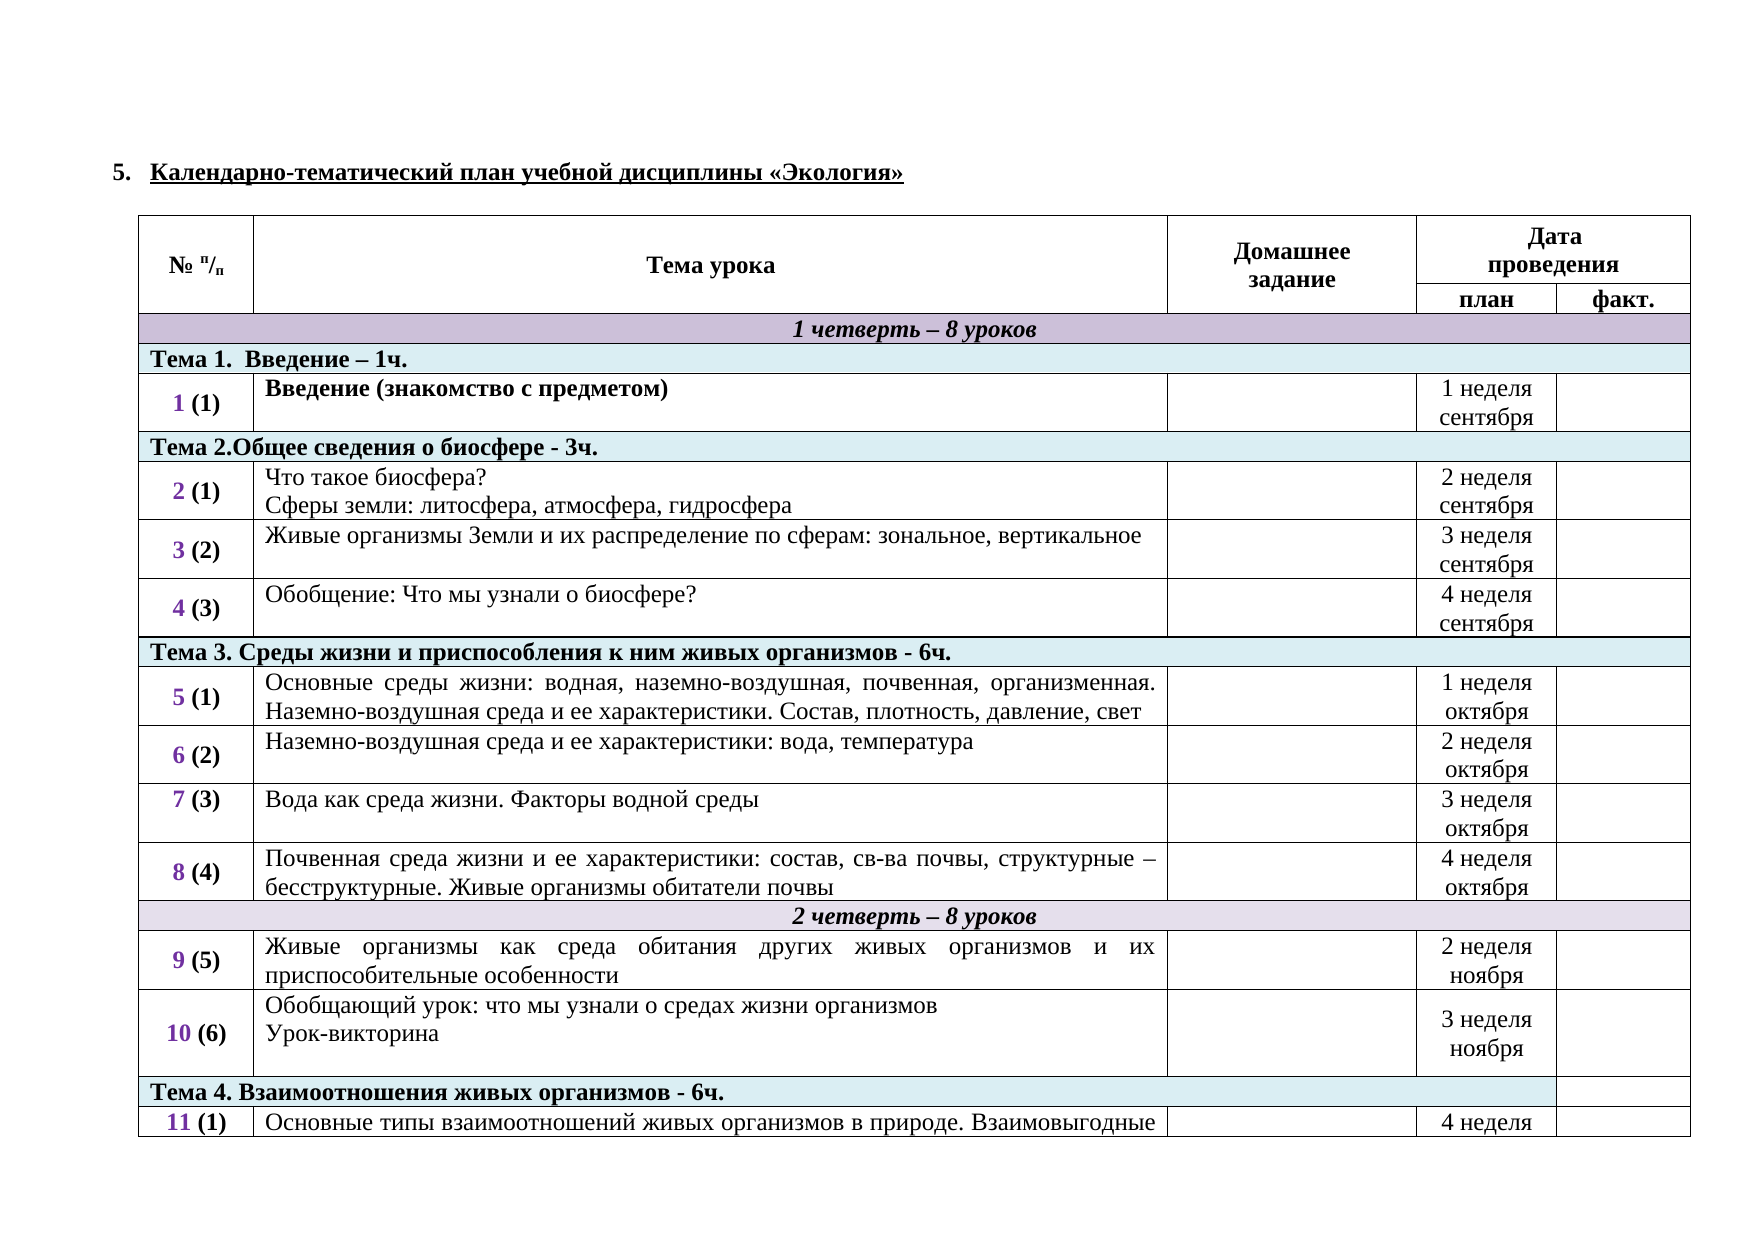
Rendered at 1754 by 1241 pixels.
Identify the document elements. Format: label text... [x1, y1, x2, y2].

table_cell 3 неделя ноября [1417, 990, 1556, 1076]
table_cell 6 (2) [139, 726, 253, 783]
table_cell Вода как среда жизни. Факторы водной среды [254, 784, 1167, 842]
table_cell Введение (знакомство с предметом) [254, 374, 1167, 431]
table_cell [1168, 520, 1416, 578]
table_cell [1557, 667, 1690, 725]
table_cell 1 неделя октября [1417, 667, 1556, 725]
table_cell [1557, 579, 1690, 636]
table_cell Обобщение: Что мы узнали о биосфере? [254, 579, 1167, 636]
table_cell 2 четверть – 8 уроков [139, 901, 1690, 930]
table_cell Тема 1. Введение – 1ч. [139, 344, 1690, 372]
table_cell 4 неделя ноября [1417, 1107, 1556, 1136]
table_header № п/п [139, 216, 253, 313]
table_cell Тема 3. Среды жизни и приспособления к ним живых организмов - 6ч. [139, 638, 1690, 666]
table_cell 2 неделя сентября [1417, 462, 1556, 519]
table_header Дата проведения [1417, 216, 1690, 283]
table_cell 4 неделя сентября [1417, 579, 1556, 636]
table_cell Живые организмы Земли и их распределение по сферам: зональное, вертикальное [254, 520, 1167, 578]
table_cell 7 (3) [139, 784, 253, 842]
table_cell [254, 1107, 1167, 1136]
table_cell 1 четверть – 8 уроков [139, 314, 1690, 343]
table_cell 1 (1) [139, 374, 253, 431]
table_cell Почвенная среда жизни и ее характеристики: состав, св-ва почвы, структурные – бесструктурные. Живые организмы обитатели почвы [254, 843, 1167, 900]
table_cell Тема 2.Общее сведения о биосфере - 3ч. [139, 432, 1690, 461]
table_cell [1168, 1107, 1416, 1136]
table_cell 1 неделя сентября [1417, 374, 1556, 431]
table_cell 2 неделя ноября [1417, 931, 1556, 989]
table_cell [1168, 462, 1416, 519]
table_cell [1557, 1107, 1690, 1136]
table_cell 8 (4) [139, 843, 253, 900]
table_cell 4 неделя октября [1417, 843, 1556, 900]
table_cell [1557, 726, 1690, 783]
table_header Домашнее задание [1168, 216, 1416, 313]
table_cell [1168, 726, 1416, 783]
table_cell [1557, 520, 1690, 578]
table_cell Наземно-воздушная среда и ее характеристики: вода, температура [254, 726, 1167, 783]
table_cell [1557, 374, 1690, 431]
table_cell [1168, 931, 1416, 989]
table_cell 2 неделя октября [1417, 726, 1556, 783]
table_cell 9 (5) [139, 931, 253, 989]
table_cell план [1417, 284, 1556, 313]
table_cell [1557, 462, 1690, 519]
table_cell [1168, 579, 1416, 636]
table_cell 5 (1) [139, 667, 253, 725]
table_cell [1557, 1077, 1690, 1106]
list Календарно-тематический план учебной дисциплины «Экология» [112, 157, 1655, 186]
table_cell 10 (6) [139, 990, 253, 1076]
table_cell 4 (3) [139, 579, 253, 636]
table_cell 3 неделя октября [1417, 784, 1556, 842]
table_cell [1168, 667, 1416, 725]
table_cell [1168, 374, 1416, 431]
table_cell [1168, 784, 1416, 842]
table_cell Тема 4. Взаимоотношения живых организмов - 6ч. [139, 1077, 1556, 1106]
table_cell 11 (1) [139, 1107, 253, 1136]
table_cell Основные среды жизни: водная, наземно-воздушная, почвенная, организменная. Наземно-воздушная среда и ее характеристики. Состав, плотность, давление, свет [254, 667, 1167, 725]
table_cell [1557, 784, 1690, 842]
table_cell [1557, 931, 1690, 989]
table_header Тема урока [254, 216, 1167, 313]
table_cell факт. [1557, 284, 1690, 313]
table_cell Обобщающий урок: что мы узнали о средах жизни организмов Урок-викторина [254, 990, 1167, 1076]
table_cell [1168, 843, 1416, 900]
table_cell Живые организмы как среда обитания других живых организмов и их приспособительные особенности [254, 931, 1167, 989]
table_cell [1557, 990, 1690, 1076]
table_cell Что такое биосфера? Сферы земли: литосфера, атмосфера, гидросфера [254, 462, 1167, 519]
table_cell [1557, 843, 1690, 900]
table_cell 3 неделя сентября [1417, 520, 1556, 578]
table_cell 2 (1) [139, 462, 253, 519]
table_cell [1168, 990, 1416, 1076]
table_cell 3 (2) [139, 520, 253, 578]
